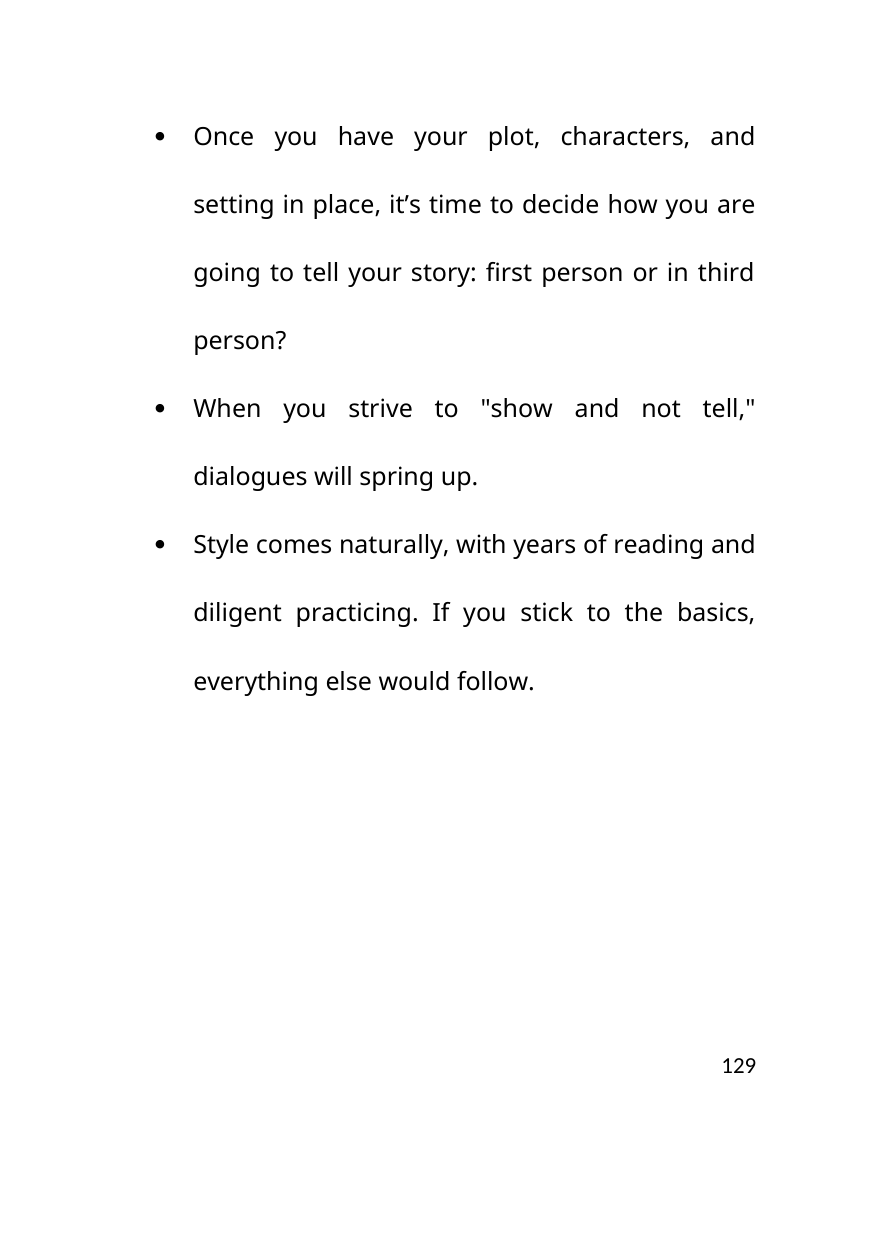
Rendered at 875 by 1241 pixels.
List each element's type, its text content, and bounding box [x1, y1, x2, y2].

list When you strive to "show and not tell," dialogues will spring up. [156, 391, 756, 493]
list Once you have your plot, characters, and setting in place, it’s time to decide how you are going to tell your story: first person or in third person? [156, 118, 756, 357]
list Style comes naturally, with years of reading and diligent practicing. If you stick to the basics, everything else would follow. [156, 527, 756, 697]
